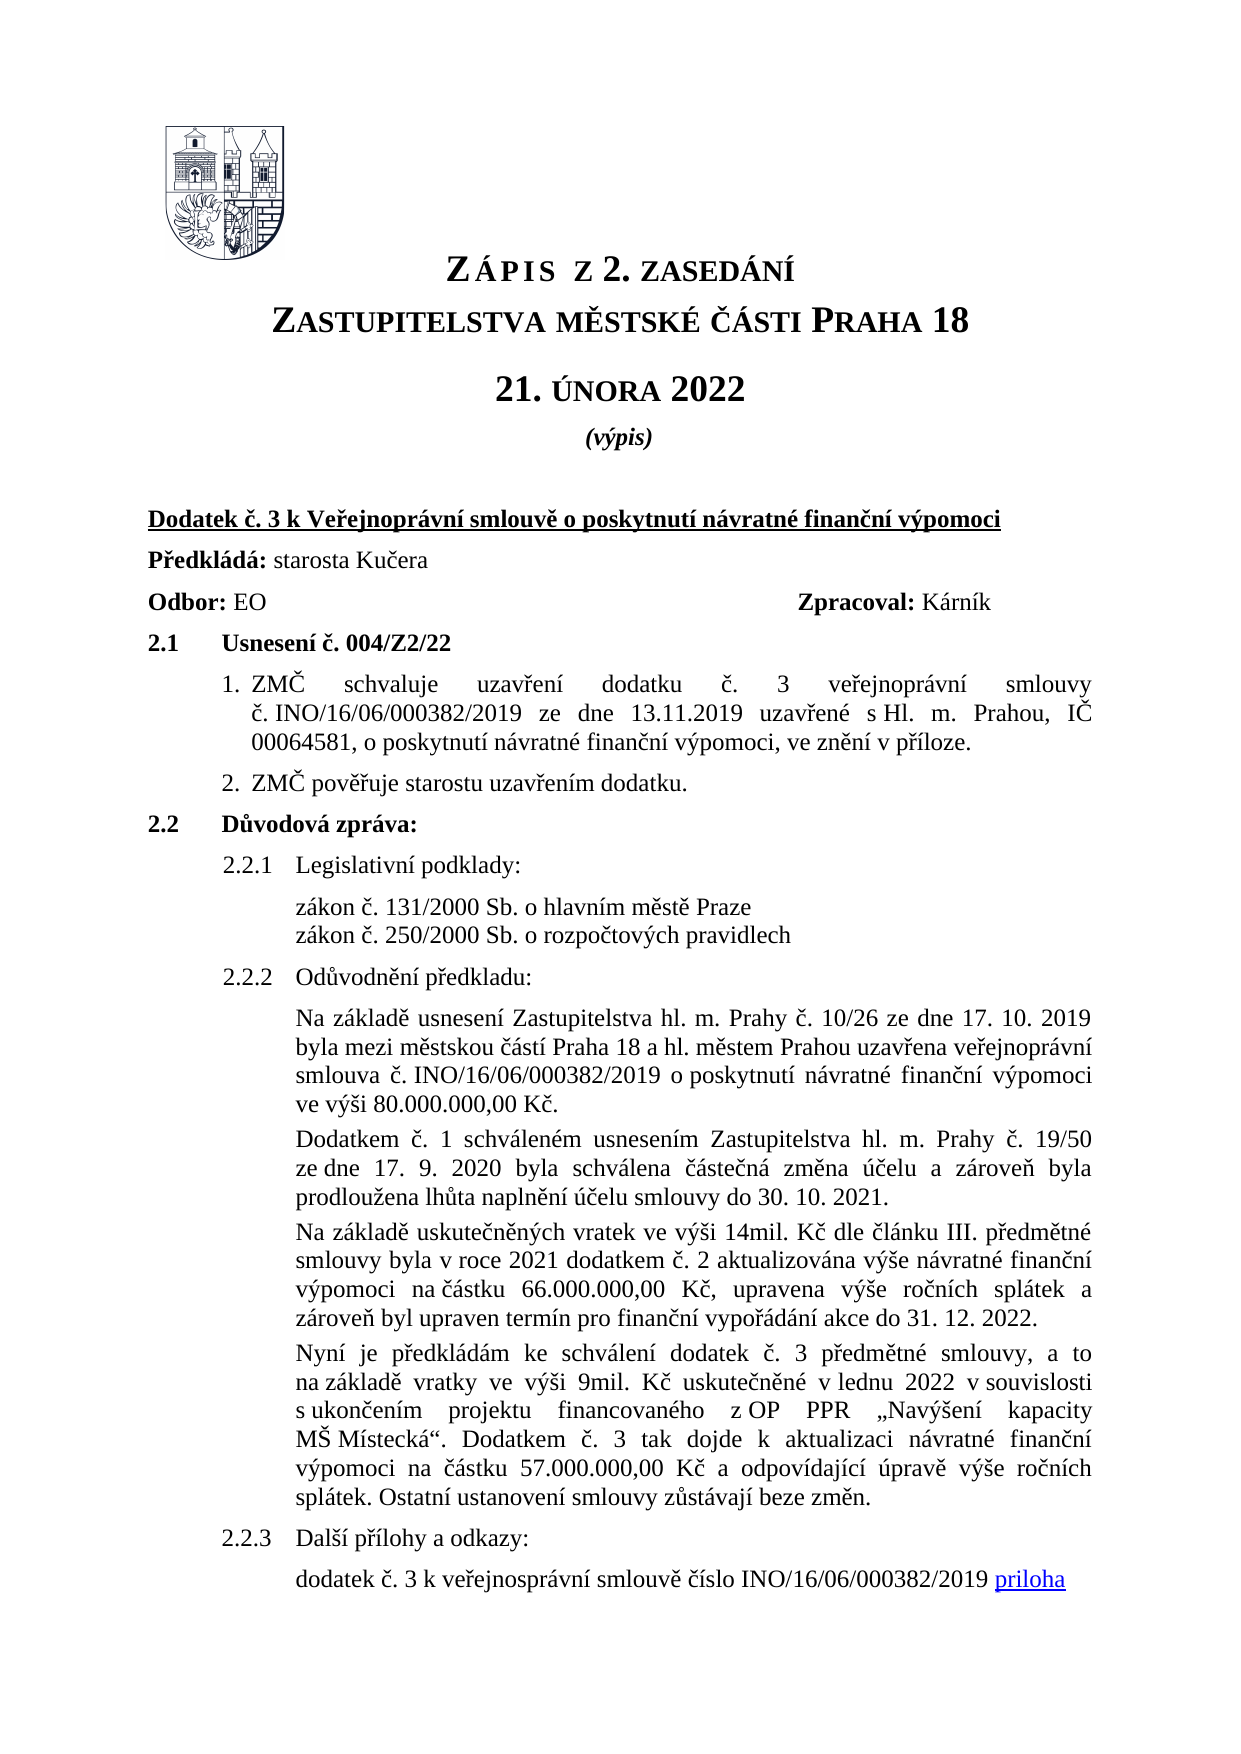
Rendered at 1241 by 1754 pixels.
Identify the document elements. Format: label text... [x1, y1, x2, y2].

text Nyní je předkládám ke schválení dodatek č. 3 předmětné smlouvy, a to na základě vratky ve výši 9mil. Kč uskutečněné v lednu 2022 v souvislosti s ukončením projektu financovaného z OP PPR „Navýšení kapacity MŠ Místecká“. Dodatkem č. 3 tak dojde k aktualizaci návratné finanční výpomoci na částku 57.000.000,00 Kč a odpovídající úpravě výše ročních splátek. Ostatní ustanovení smlouvy zůstávají beze změn. [295, 1338, 1093, 1510]
text 2.2.1 Legislativní podklady: [223, 850, 1093, 879]
list ZMČ schvaluje uzavření dodatku č. 3 veřejnoprávní smlouvy č. INO/16/06/000382/2019 ze dne 13.11.2019 uzavřené s Hl. m. Prahou, IČ 00064581, o poskytnutí návratné finanční výpomoci, ve znění v příloze. [221, 669, 1093, 755]
text Na základě uskutečněných vratek ve výši 14mil. Kč dle článku III. předmětné smlouvy byla v roce 2021 dodatkem č. 2 aktualizována výše návratné finanční výpomoci na částku 66.000.000,00 Kč, upravena výše ročních splátek a zároveň byl upraven termín pro finanční vypořádání akce do 31. 12. 2022. [295, 1217, 1093, 1332]
subtitle 21. února 2022 [148, 366, 1093, 409]
text Dodatek č. 3 k Veřejnoprávní smlouvě o poskytnutí návratné finanční výpomoci [148, 504, 1093, 533]
text 2.1 Usnesení č. 004/Z2/22 [148, 628, 1093, 657]
text (výpis) [148, 422, 1093, 450]
text 2.2.2 Odůvodnění předkladu: [223, 962, 1093, 990]
text Odbor: EO Zpracoval: Kárník [148, 587, 1093, 615]
subtitle Zastupitelstva městské části Praha 18 [148, 298, 1093, 341]
text Předkládá: starosta Kučera [148, 545, 1093, 574]
list ZMČ pověřuje starostu uzavřením dodatku. [221, 768, 1093, 797]
text zákon č. 250/2000 Sb. o rozpočtových pravidlech [295, 920, 1093, 949]
subtitle Zápis z 2. zasedání [148, 246, 1093, 289]
text Na základě usnesení Zastupitelstva hl. m. Prahy č. 10/26 ze dne 17. 10. 2019 byla mezi městskou částí Praha 18 a hl. městem Prahou uzavřena veřejnoprávní smlouva č. INO/16/06/000382/2019 o poskytnutí návratné finanční výpomoci ve výši 80.000.000,00 Kč. [295, 1003, 1093, 1118]
text 2.2 Důvodová zpráva: [148, 809, 1093, 838]
text 2.2.3 Další přílohy a odkazy: [221, 1523, 1093, 1552]
text dodatek č. 3 k veřejnosprávní smlouvě číslo INO/16/06/000382/2019 priloha [295, 1564, 1093, 1593]
picture [165, 126, 285, 260]
text zákon č. 131/2000 Sb. o hlavním městě Praze [295, 892, 1093, 920]
text Dodatkem č. 1 schváleném usnesením Zastupitelstva hl. m. Prahy č. 19/50 ze dne 17. 9. 2020 byla schválena částečná změna účelu a zároveň byla prodloužena lhůta naplnění účelu smlouvy do 30. 10. 2021. [295, 1124, 1093, 1210]
